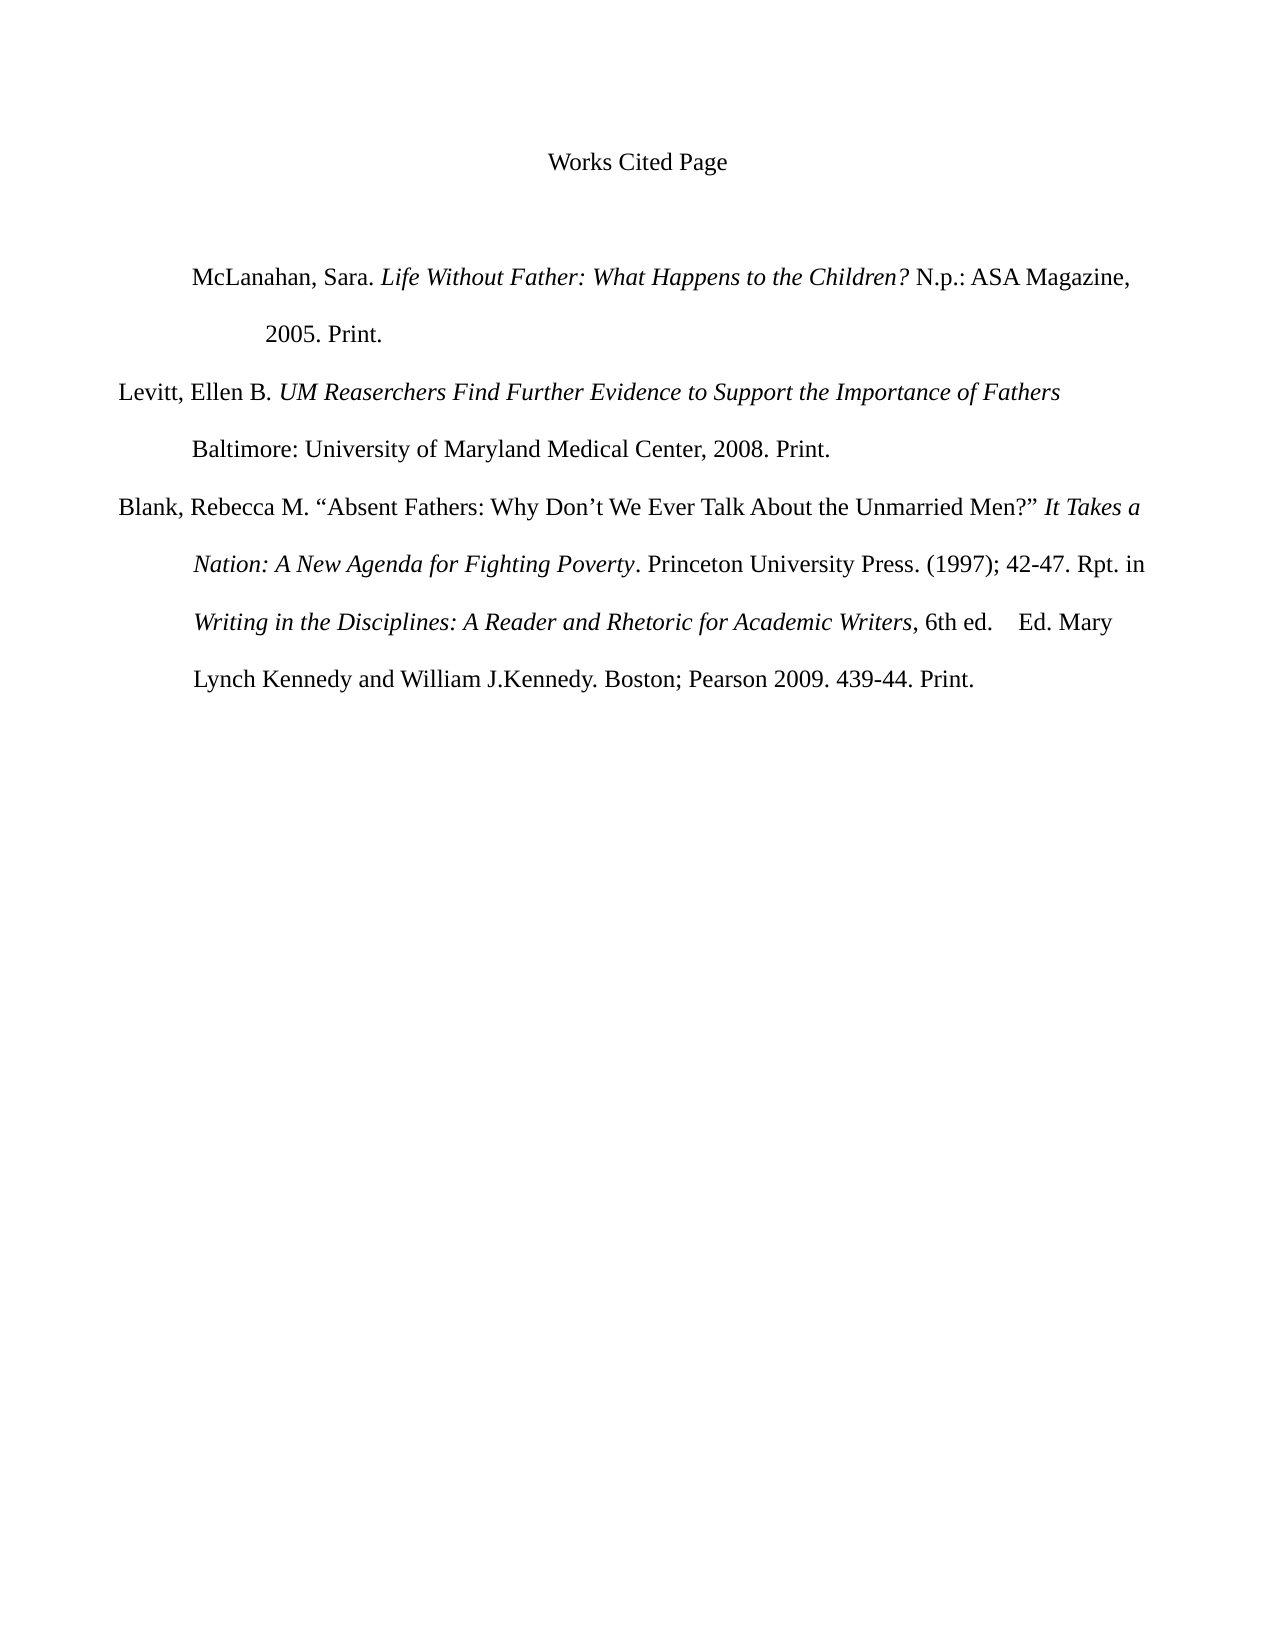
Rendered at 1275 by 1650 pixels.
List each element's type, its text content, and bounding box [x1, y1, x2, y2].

text Works Cited Page [118, 147, 1157, 176]
text McLanahan, Sara. Life Without Father: What Happens to the Children? N.p.: ASA Magazine, 2005. Print. [192, 262, 1157, 348]
text Blank, Rebecca M. “Absent Fathers: Why Don’t We Ever Talk About the Unmarried Men?” It Takes a Nation: A New Agenda for Fighting Poverty. Princeton University Press. (1997); 42-47. Rpt. in Writing in the Disciplines: A Reader and Rhetoric for Academic Writers, 6th ed. Ed. Mary Lynch Kennedy and William J.Kennedy. Boston; Pearson 2009. 439-44. Print. [118, 492, 1157, 693]
text Levitt, Ellen B. UM Reaserchers Find Further Evidence to Support the Importance of Fathers Baltimore: University of Maryland Medical Center, 2008. Print. [118, 377, 1157, 463]
